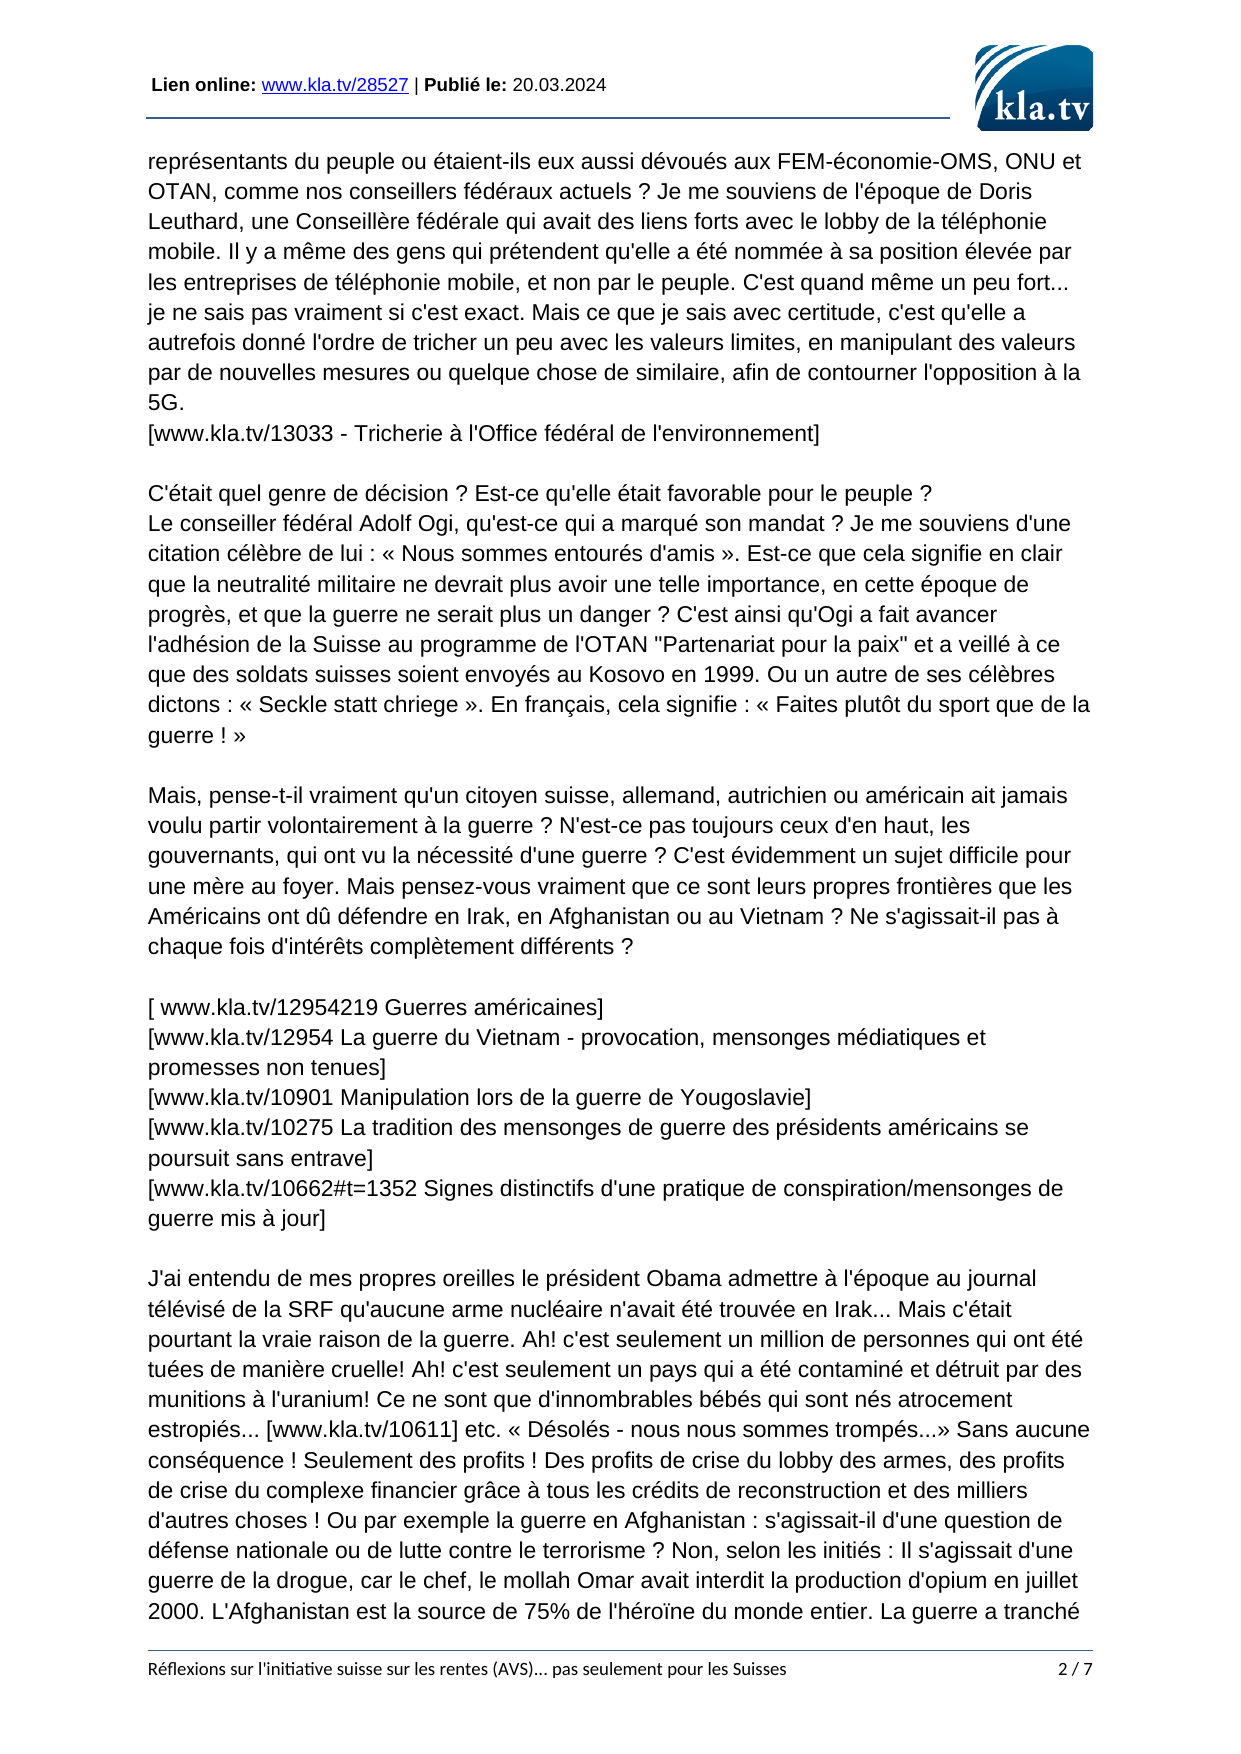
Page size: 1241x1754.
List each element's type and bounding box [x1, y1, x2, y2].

text [148, 148, 1093, 1624]
